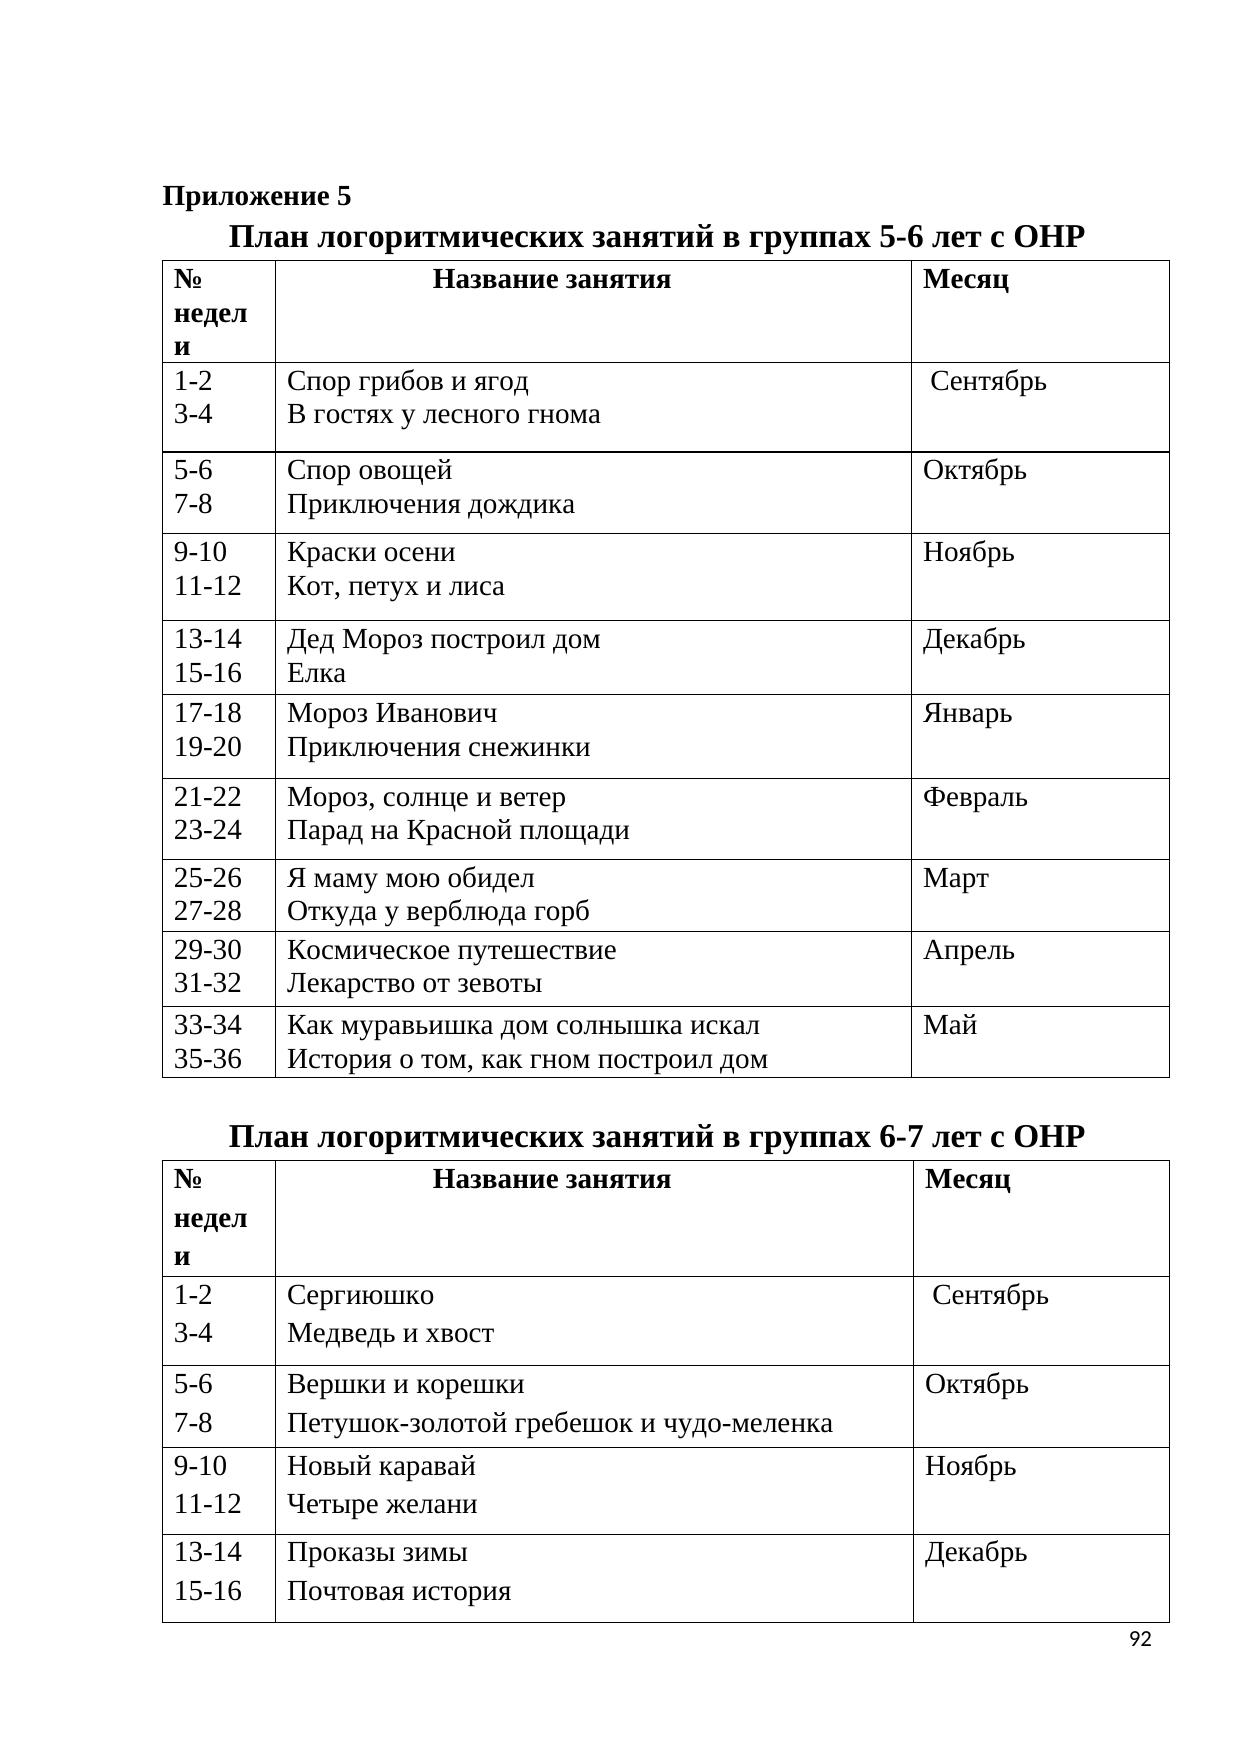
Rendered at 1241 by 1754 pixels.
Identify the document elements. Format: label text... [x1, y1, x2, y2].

table_cell Спор овощей Приключения дождика [276, 453, 911, 533]
table_cell 13-14 15-16 [163, 621, 275, 694]
table_header № недели [163, 261, 275, 362]
table_cell Как муравьишка дом солнышка искал История о том, как гном построил дом [276, 1007, 911, 1077]
text Приложение 5 [162, 178, 1152, 211]
table_cell Апрель [912, 932, 1169, 1006]
text План логоритмических занятий в группах 6-7 лет с ОНР [162, 1116, 1152, 1155]
table_cell Октябрь [914, 1366, 1169, 1447]
table_cell Мороз, солнце и ветер Парад на Красной площади [276, 779, 911, 859]
table_cell Декабрь [914, 1535, 1169, 1622]
table_cell Вершки и корешки Петушок-золотой гребешок и чудо-меленка [276, 1366, 913, 1447]
table_cell Спор грибов и ягод В гостях у лесного гнома [276, 363, 911, 451]
table_cell 25-26 27-28 [163, 860, 275, 931]
table_cell Октябрь [912, 453, 1169, 533]
table_cell 1-2 3-4 [163, 363, 275, 451]
table_cell Май [912, 1007, 1169, 1077]
table_cell 29-30 31-32 [163, 932, 275, 1006]
table_cell 1-2 3-4 [163, 1277, 275, 1365]
table_cell 9-10 11-12 [163, 534, 275, 620]
table_cell Декабрь [912, 621, 1169, 694]
table_cell 5-6 7-8 [163, 1366, 275, 1447]
table_cell Проказы зимы Почтовая история [276, 1535, 913, 1622]
text План логоритмических занятий в группах 5-6 лет с ОНР [162, 216, 1152, 255]
table_cell 5-6 7-8 [163, 453, 275, 533]
table_header Месяц [914, 1161, 1169, 1276]
table_cell Новый каравай Четыре желани [276, 1448, 913, 1533]
table_header Название занятия [276, 261, 911, 362]
table_cell Февраль [912, 779, 1169, 859]
table_cell Краски осени Кот, петух и лиса [276, 534, 911, 620]
table_cell Ноябрь [912, 534, 1169, 620]
table_cell Мороз Иванович Приключения снежинки [276, 695, 911, 778]
table_cell Сентябрь [912, 363, 1169, 451]
table_cell Сергиюшко Медведь и хвост [276, 1277, 913, 1365]
table_cell Ноябрь [914, 1448, 1169, 1533]
table_cell Космическое путешествие Лекарство от зевоты [276, 932, 911, 1006]
table_cell Сентябрь [914, 1277, 1169, 1365]
table_cell 13-14 15-16 [163, 1535, 275, 1622]
table_cell 21-22 23-24 [163, 779, 275, 859]
table_header № недели [163, 1161, 275, 1276]
table_header Название занятия [276, 1161, 913, 1276]
table_cell 9-10 11-12 [163, 1448, 275, 1533]
table_cell 33-34 35-36 [163, 1007, 275, 1077]
table_cell Я маму мою обидел Откуда у верблюда горб [276, 860, 911, 931]
table_cell Март [912, 860, 1169, 931]
table_cell Январь [912, 695, 1169, 778]
table_cell 17-18 19-20 [163, 695, 275, 778]
table_header Месяц [912, 261, 1169, 362]
table_cell Дед Мороз построил дом Елка [276, 621, 911, 694]
